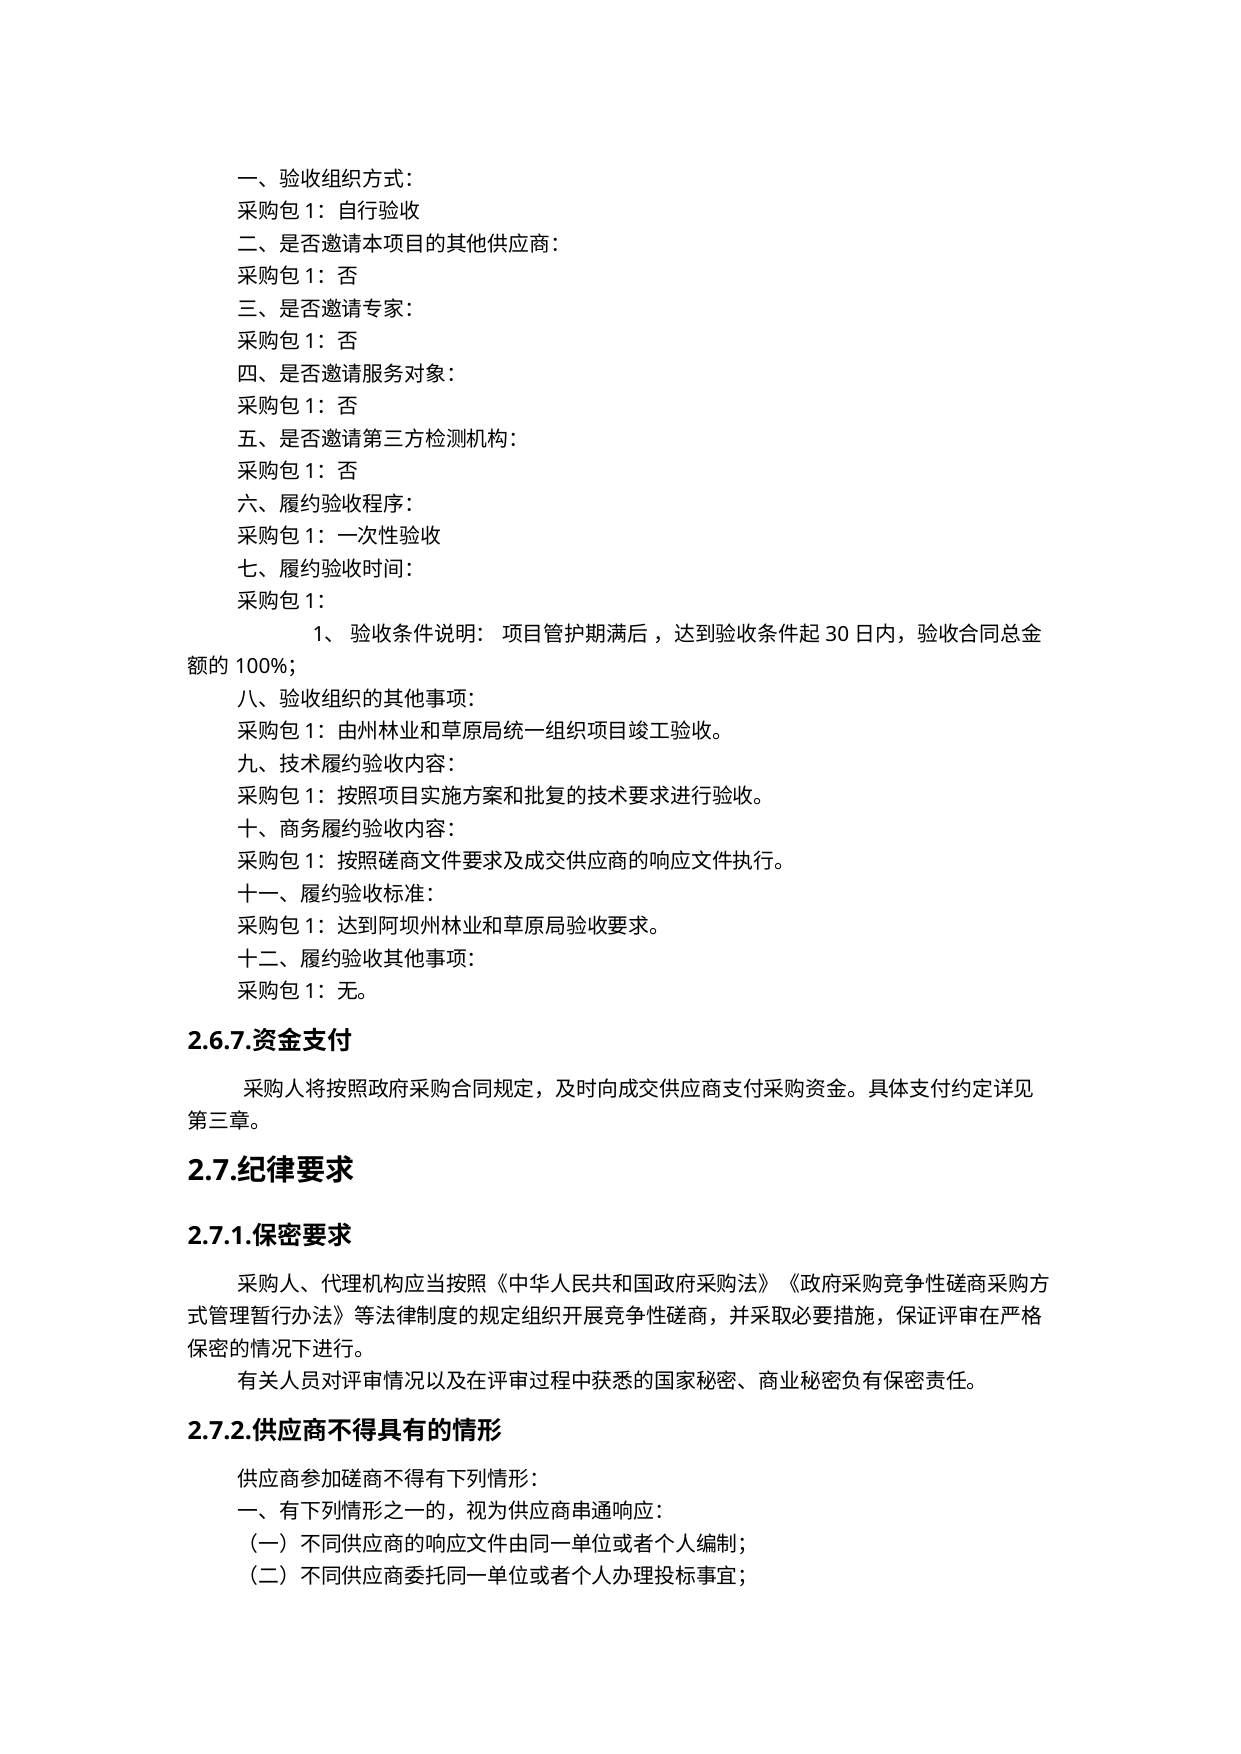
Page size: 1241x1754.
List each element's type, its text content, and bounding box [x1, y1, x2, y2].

text 采购包1：自行验收 [187, 194, 1053, 227]
text 四、是否邀请服务对象： [187, 357, 1053, 389]
text 采购人将按照政府采购合同规定，及时向成交供应商支付采购资金。具体支付约定详见第三章。 [187, 1072, 1053, 1137]
text 九、技术履约验收内容： [187, 747, 1053, 779]
text （二）不同供应商委托同一单位或者个人办理投标事宜； [187, 1559, 1053, 1592]
text 2.7.1.保密要求 [187, 1202, 1053, 1267]
text 1、 验收条件说明： 项目管护期满后 ，达到验收条件起 30 日内，验收合同总金额的 100%； [187, 617, 1053, 682]
text 采购包1：否 [187, 389, 1053, 422]
text 采购包1：按照项目实施方案和批复的技术要求进行验收。 [187, 779, 1053, 812]
text 采购包1：否 [187, 454, 1053, 487]
text 三、是否邀请专家： [187, 292, 1053, 324]
text 六、履约验收程序： [187, 487, 1053, 519]
text 2.6.7.资金支付 [187, 1007, 1053, 1072]
text 2.7.2.供应商不得具有的情形 [187, 1397, 1053, 1462]
text 采购包1：一次性验收 [187, 519, 1053, 552]
text 采购包1：由州林业和草原局统一组织项目竣工验收。 [187, 714, 1053, 747]
text 采购包1： [187, 584, 1053, 617]
text 八、验收组织的其他事项： [187, 682, 1053, 714]
text 十、商务履约验收内容： [187, 812, 1053, 844]
text 十二、履约验收其他事项： [187, 942, 1053, 974]
text 七、履约验收时间： [187, 552, 1053, 584]
text 采购包1：按照磋商文件要求及成交供应商的响应文件执行。 [187, 844, 1053, 877]
text 采购包1：达到阿坝州林业和草原局验收要求。 [187, 909, 1053, 942]
text 采购包1：否 [187, 324, 1053, 357]
text 供应商参加磋商不得有下列情形： [187, 1462, 1053, 1494]
text 有关人员对评审情况以及在评审过程中获悉的国家秘密、商业秘密负有保密责任。 [187, 1364, 1053, 1397]
text （一）不同供应商的响应文件由同一单位或者个人编制； [187, 1527, 1053, 1559]
text 采购包1：否 [187, 259, 1053, 292]
text 十一、履约验收标准： [187, 877, 1053, 909]
text 五、是否邀请第三方检测机构： [187, 422, 1053, 454]
text 二、是否邀请本项目的其他供应商： [187, 227, 1053, 259]
text 一、验收组织方式： [187, 162, 1053, 194]
text 2.7.纪律要求 [187, 1137, 1053, 1202]
text 采购人、代理机构应当按照《中华人民共和国政府采购法》《政府采购竞争性磋商采购方式管理暂行办法》等法律制度的规定组织开展竞争性磋商，并采取必要措施，保证评审在严格保密的情况下进行。 [187, 1267, 1053, 1364]
text 采购包1：无。 [187, 974, 1053, 1007]
text 一、有下列情形之一的，视为供应商串通响应： [187, 1494, 1053, 1527]
